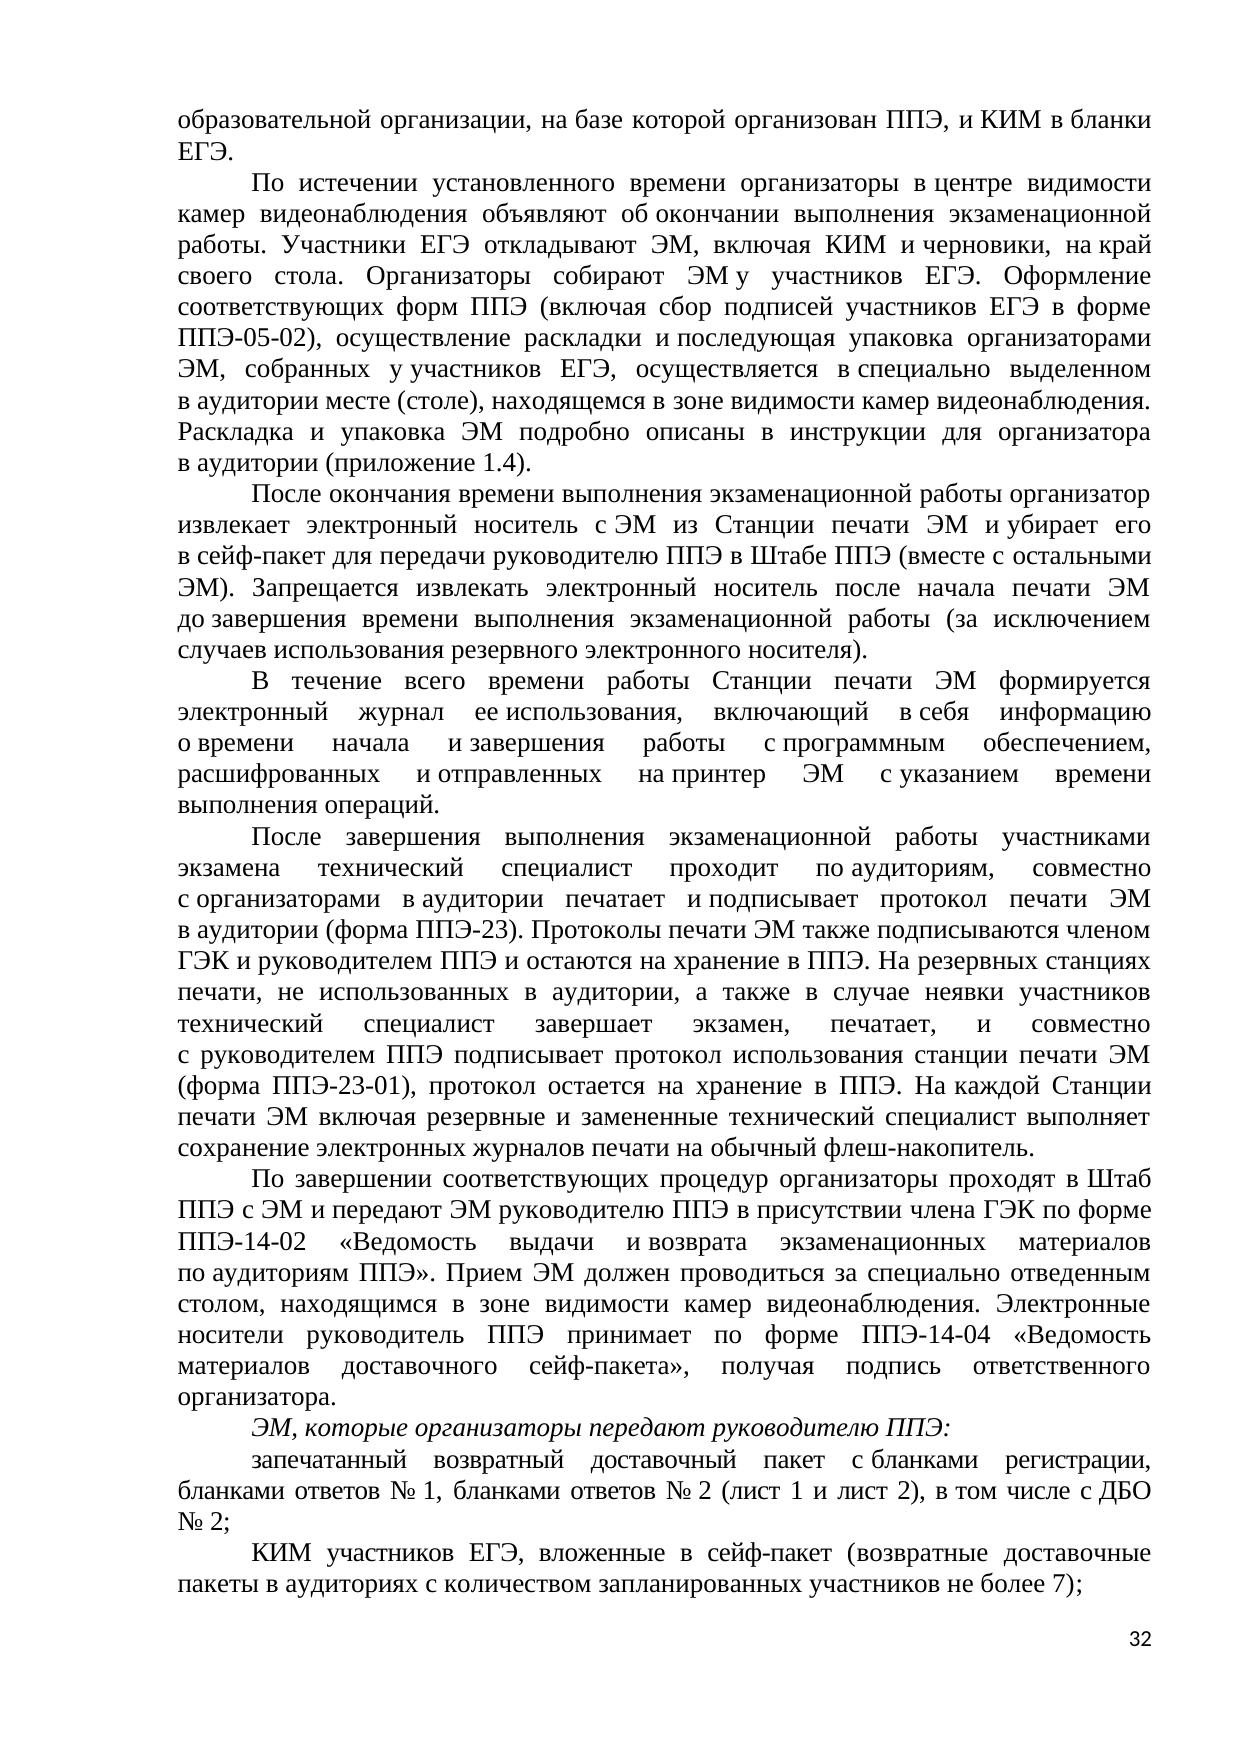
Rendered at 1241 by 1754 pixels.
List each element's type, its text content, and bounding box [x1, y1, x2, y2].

text ЭМ, которые организаторы передают руководителю ППЭ: [177, 1412, 1152, 1443]
text КИМ участников ЕГЭ, вложенные в сейф-пакет (возвратные доставочные пакеты в аудиториях с количеством запланированных участников не более 7); [177, 1536, 1152, 1598]
text После окончания времени выполнения экзаменационной работы организатор извлекает электронный носитель с ЭМ из Станции печати ЭМ и убирает его в сейф-пакет для передачи руководителю ППЭ в Штабе ППЭ (вместе с остальными ЭМ). Запрещается извлекать электронный носитель после начала печати ЭМ до завершения времени выполнения экзаменационной работы (за исключением случаев использования резервного электронного носителя). [177, 477, 1152, 664]
text запечатанный возвратный доставочный пакет с бланками регистрации, бланками ответов № 1, бланками ответов № 2 (лист 1 и лист 2), в том числе с ДБО № 2; [177, 1443, 1152, 1536]
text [177, 103, 1152, 166]
text По завершении соответствующих процедур организаторы проходят в Штаб ППЭ с ЭМ и передают ЭМ руководителю ППЭ в присутствии члена ГЭК по форме ППЭ-14-02 «Ведомость выдачи и возврата экзаменационных материалов по аудиториям ППЭ». Прием ЭМ должен проводиться за специально отведенным столом, находящимся в зоне видимости камер видеонаблюдения. Электронные носители руководитель ППЭ принимает по форме ППЭ-14-04 «Ведомость материалов доставочного сейф-пакета», получая подпись ответственного организатора. [177, 1162, 1152, 1412]
text После завершения выполнения экзаменационной работы участниками экзамена технический специалист проходит по аудиториям, совместно с организаторами в аудитории печатает и подписывает протокол печати ЭМ в аудитории (форма ППЭ-23). Протоколы печати ЭМ также подписываются членом ГЭК и руководителем ППЭ и остаются на хранение в ППЭ. На резервных станциях печати, не использованных в аудитории, а также в случае неявки участников технический специалист завершает экзамен, печатает, и совместно с руководителем ППЭ подписывает протокол использования станции печати ЭМ (форма ППЭ-23-01), протокол остается на хранение в ППЭ. На каждой Станции печати ЭМ включая резервные и замененные технический специалист выполняет сохранение электронных журналов печати на обычный флеш-накопитель. [177, 820, 1152, 1162]
text В течение всего времени работы Станции печати ЭМ формируется электронный журнал ее использования, включающий в себя информацию о времени начала и завершения работы с программным обеспечением, расшифрованных и отправленных на принтер ЭМ с указанием времени выполнения операций. [177, 664, 1152, 820]
text По истечении установленного времени организаторы в центре видимости камер видеонаблюдения объявляют об окончании выполнения экзаменационной работы. Участники ЕГЭ откладывают ЭМ, включая КИМ и черновики, на край своего стола. Организаторы собирают ЭМ у участников ЕГЭ. Оформление соответствующих форм ППЭ (включая сбор подписей участников ЕГЭ в форме ППЭ-05-02), осуществление раскладки и последующая упаковка организаторами ЭМ, собранных у участников ЕГЭ, осуществляется в специально выделенном в аудитории месте (столе), находящемся в зоне видимости камер видеонаблюдения. Раскладка и упаковка ЭМ подробно описаны в инструкции для организатора в аудитории (приложение 1.4). [177, 166, 1152, 477]
